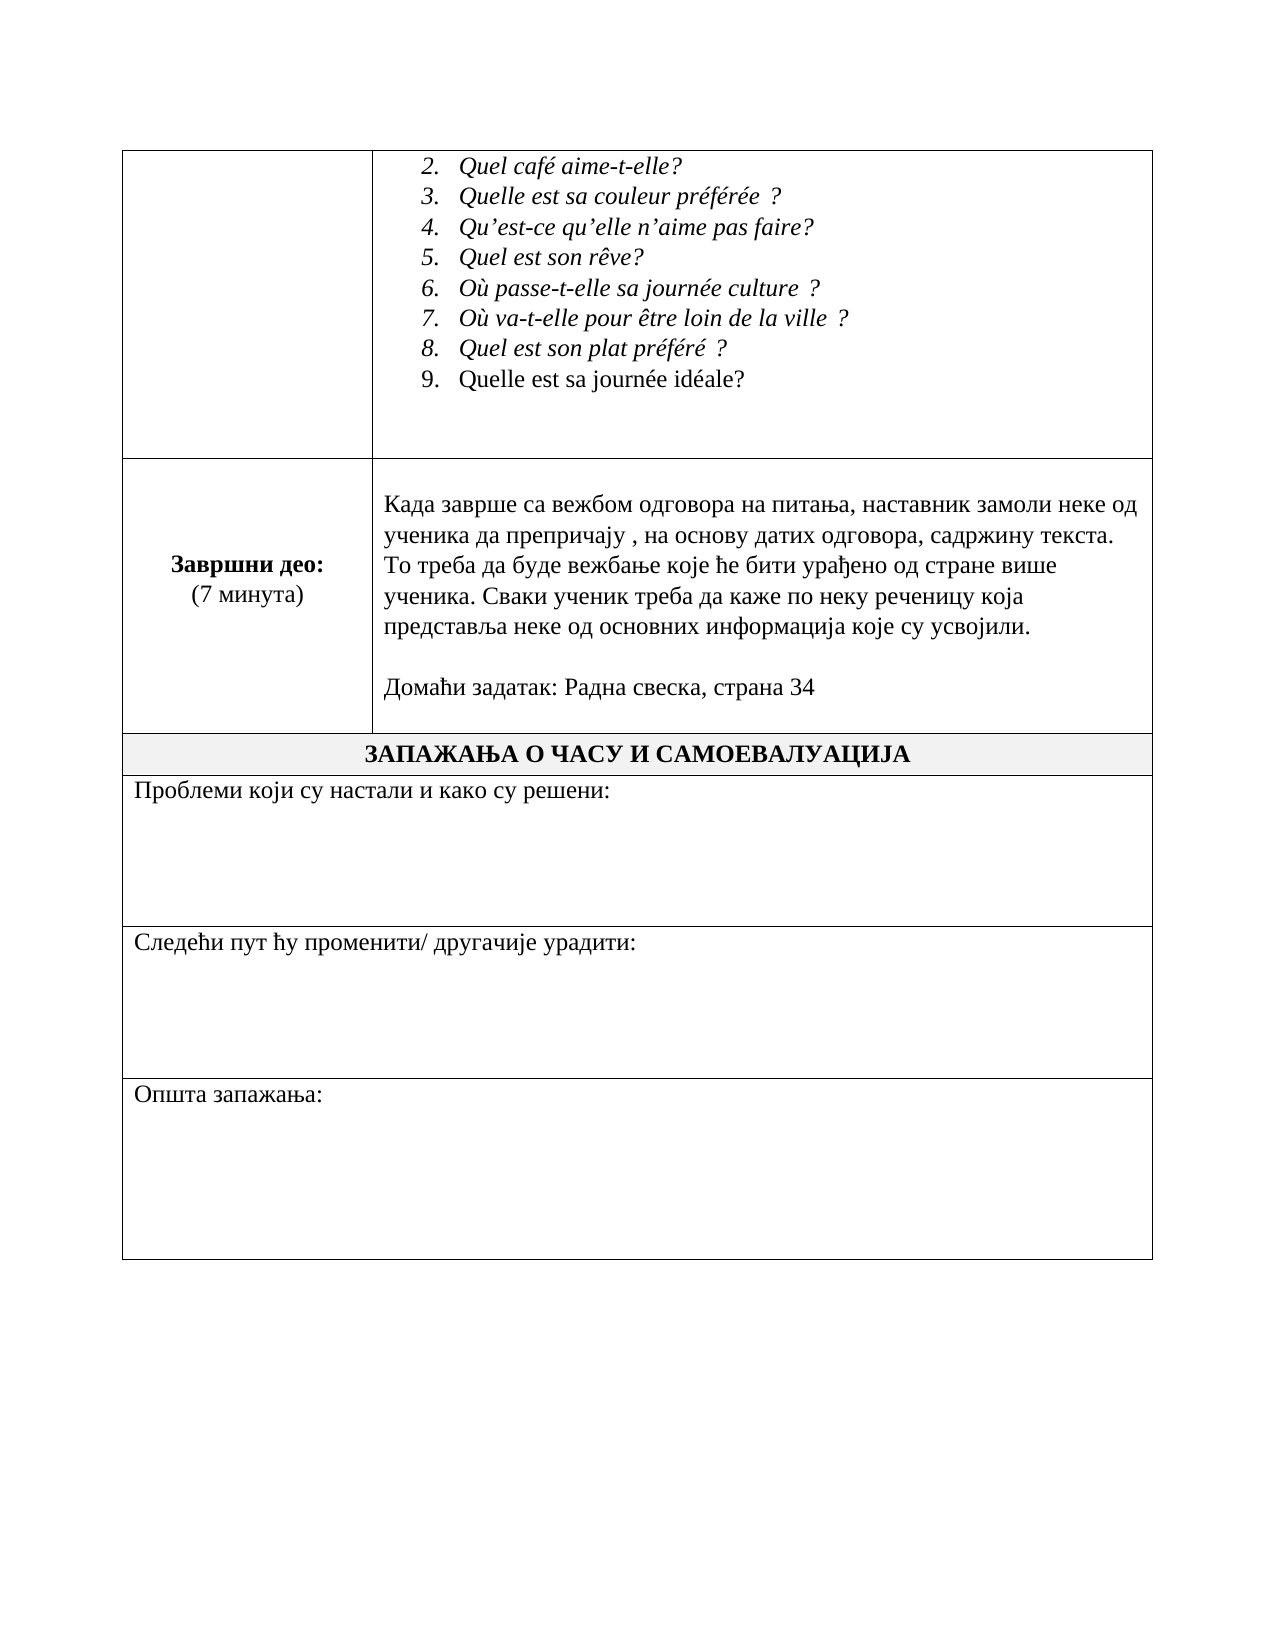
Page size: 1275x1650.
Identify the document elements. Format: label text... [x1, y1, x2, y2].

table_cell Општа запажања: [123, 1079, 1152, 1259]
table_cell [123, 151, 372, 458]
table_cell Када заврше са вежбом одговора на питања, наставник замоли неке од ученика да препричају , на основу датих одговора, садржину текста. То треба да буде вежбање које ће бити урађено од стране више ученика. Сваки ученик треба да каже по неку реченицу која представља неке од основних информација које су усвојили. Домаћи задатак: Радна свеска, страна 34 [373, 459, 1152, 733]
table_cell Завршни део: (7 минута) [123, 459, 372, 733]
table_cell Проблеми који су настали и како су решени: [123, 776, 1152, 926]
table_cell Следећи пут ћу променити/ другачије урадити: [123, 927, 1152, 1078]
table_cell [373, 151, 1152, 458]
table_cell ЗАПАЖАЊА О ЧАСУ И САМОЕВАЛУАЦИЈА [123, 734, 1152, 774]
